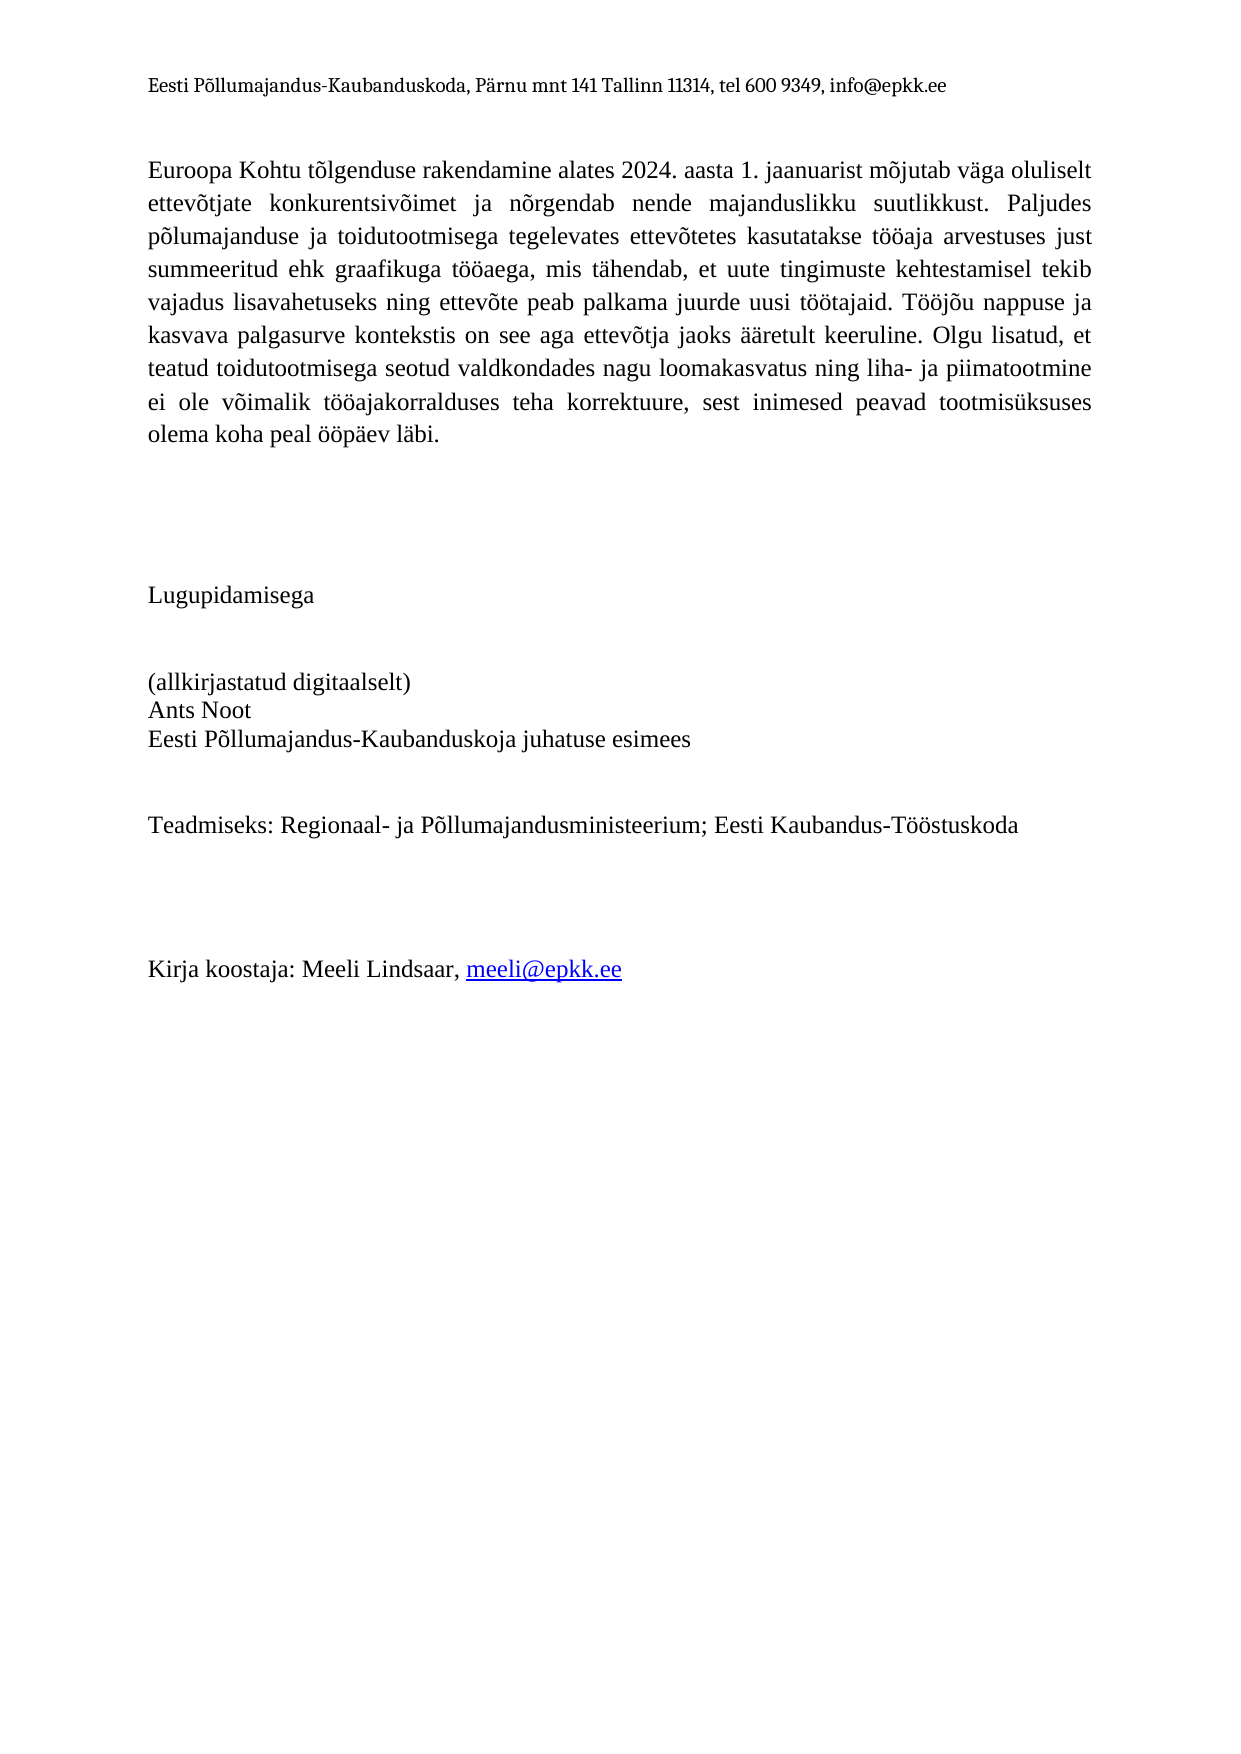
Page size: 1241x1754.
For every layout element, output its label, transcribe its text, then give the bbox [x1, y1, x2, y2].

text Eesti Põllumajandus-Kaubanduskoja juhatuse esimees [148, 724, 1093, 753]
text Euroopa Kohtu tõlgenduse rakendamine alates 2024. aasta 1. jaanuarist mõjutab väga oluliselt ettevõtjate konkurentsivõimet ja nõrgendab nende majanduslikku suutlikkust. Paljudes põlumajanduse ja toidutootmisega tegelevates ettevõtetes kasutatakse tööaja arvestuses just summeeritud ehk graafikuga tööaega, mis tähendab, et uute tingimuste kehtestamisel tekib vajadus lisavahetuseks ning ettevõte peab palkama juurde uusi töötajaid. Tööjõu nappuse ja kasvava palgasurve kontekstis on see aga ettevõtja jaoks ääretult keeruline. Olgu lisatud, et teatud toidutootmisega seotud valdkondades nagu loomakasvatus ning liha- ja piimatootmine ei ole võimalik tööajakorralduses teha korrektuure, sest inimesed peavad tootmisüksuses olema koha peal ööpäev läbi. [148, 155, 1093, 448]
text Ants Noot [148, 696, 1093, 724]
text Teadmiseks: Regionaal- ja Põllumajandusministeerium; Eesti Kaubandus-Tööstuskoda [148, 811, 1093, 839]
text (allkirjastatud digitaalselt) [148, 667, 1093, 696]
text Lugupidamisega [148, 581, 1093, 609]
text Kirja koostaja: Meeli Lindsaar, meeli@epkk.ee [148, 954, 1093, 983]
